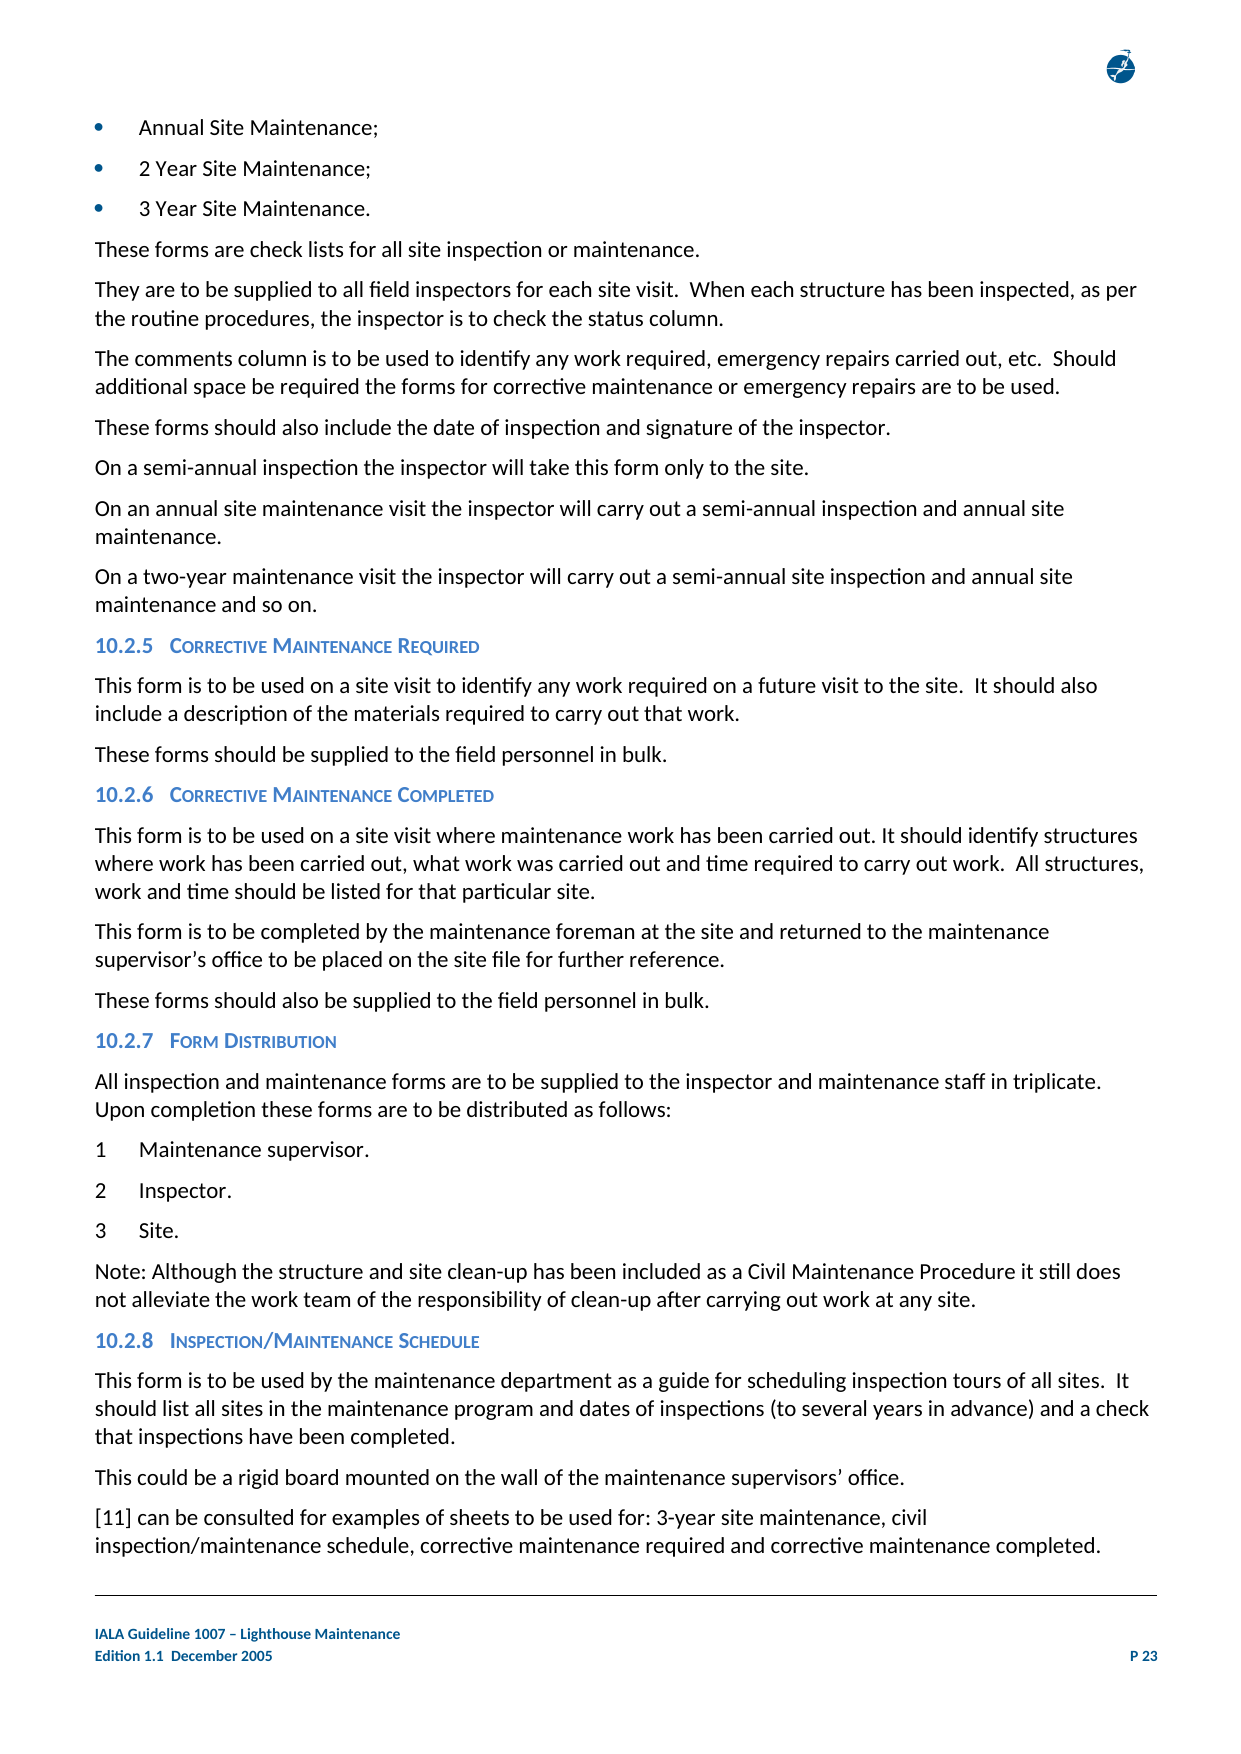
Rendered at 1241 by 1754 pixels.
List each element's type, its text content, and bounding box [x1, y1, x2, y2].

list Site. [94, 1217, 1157, 1245]
list Inspector. [94, 1176, 1157, 1204]
subtitle Form Distribution [94, 1027, 1157, 1054]
text This could be a rigid board mounted on the wall of the maintenance supervisors’ office. [94, 1463, 1157, 1491]
text This form is to be used by the maintenance department as a guide for scheduling inspection tours of all sites. It should list all sites in the maintenance program and dates of inspections (to several years in advance) and a check that inspections have been completed. [94, 1366, 1157, 1450]
text On a semi-annual inspection the inspector will take this form only to the site. [94, 453, 1157, 481]
text Annual Site Maintenance; [94, 113, 1157, 142]
text The comments column is to be used to identify any work required, emergency repairs carried out, etc. Should additional space be required the forms for corrective maintenance or emergency repairs are to be used. [94, 344, 1157, 400]
text This form is to be used on a site visit where maintenance work has been carried out. It should identify structures where work has been carried out, what work was carried out and time required to carry out work. All structures, work and time should be listed for that particular site. [94, 821, 1157, 905]
list Maintenance supervisor. [94, 1136, 1157, 1164]
text They are to be supplied to all field inspectors for each site visit. When each structure has been inspected, as per the routine procedures, the inspector is to check the status column. [94, 276, 1157, 332]
text This form is to be used on a site visit to identify any work required on a future visit to the site. It should also include a description of the materials required to carry out that work. [94, 671, 1157, 727]
text On an annual site maintenance visit the inspector will carry out a semi-annual inspection and annual site maintenance. [94, 494, 1157, 550]
text 3 Year Site Maintenance. [94, 194, 1157, 223]
subtitle Corrective Maintenance Completed [94, 780, 1157, 808]
text These forms are check lists for all site inspection or maintenance. [94, 235, 1157, 263]
text These forms should also be supplied to the field personnel in bulk. [94, 986, 1157, 1014]
text Note: Although the structure and site clean-up has been included as a Civil Maintenance Procedure it still does not alleviate the work team of the responsibility of clean-up after carrying out work at any site. [94, 1257, 1157, 1313]
subtitle Inspection/Maintenance Schedule [94, 1326, 1157, 1354]
subtitle Corrective Maintenance Required [94, 631, 1157, 659]
text These forms should be supplied to the field personnel in bulk. [94, 740, 1157, 768]
text [11] can be consulted for examples of sheets to be used for: 3-year site maintenance, civil inspection/maintenance schedule, corrective maintenance required and corrective maintenance completed. [94, 1503, 1157, 1559]
picture [1075, 0, 1194, 118]
text This form is to be completed by the maintenance foreman at the site and returned to the maintenance supervisor’s office to be placed on the site file for further reference. [94, 917, 1157, 973]
text These forms should also include the date of inspection and signature of the inspector. [94, 413, 1157, 441]
text On a two-year maintenance visit the inspector will carry out a semi-annual site inspection and annual site maintenance and so on. [94, 562, 1157, 618]
text 2 Year Site Maintenance; [94, 154, 1157, 182]
text All inspection and maintenance forms are to be supplied to the inspector and maintenance staff in triplicate. Upon completion these forms are to be distributed as follows: [94, 1067, 1157, 1123]
